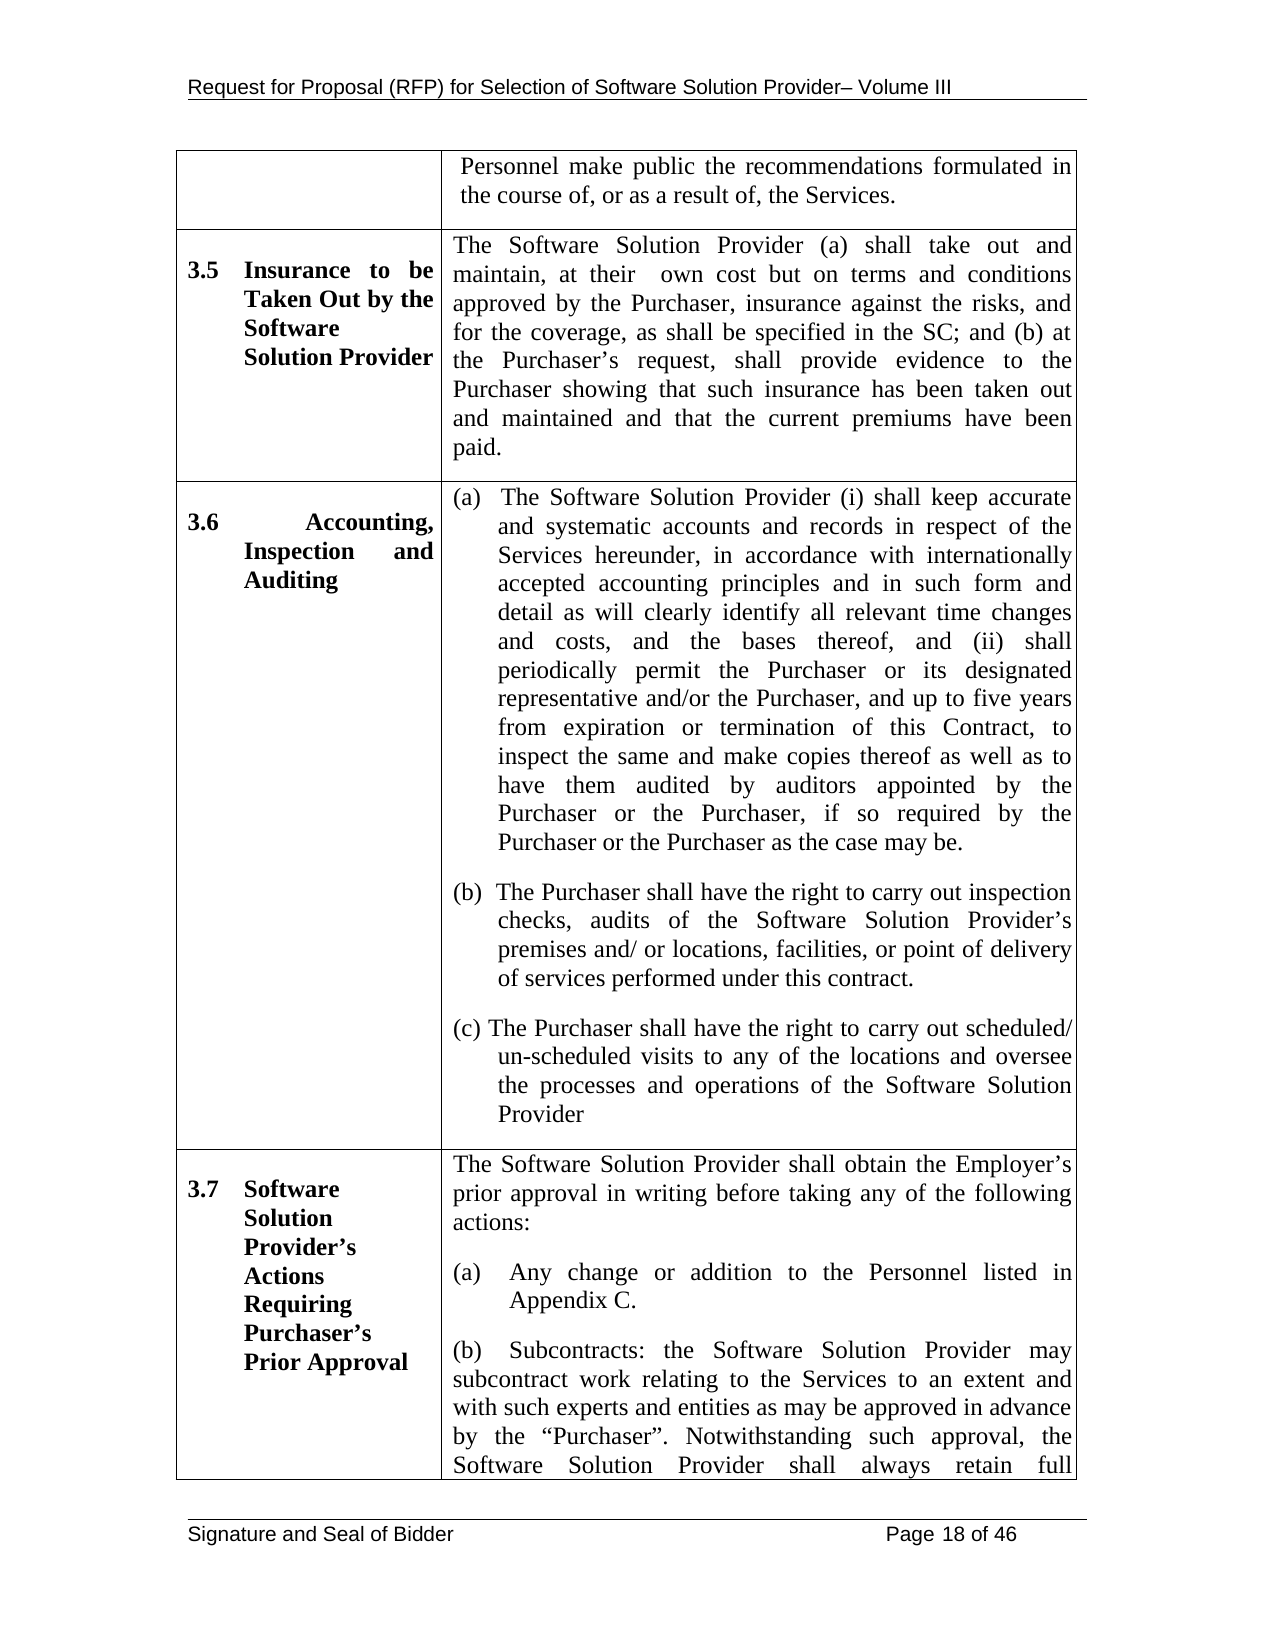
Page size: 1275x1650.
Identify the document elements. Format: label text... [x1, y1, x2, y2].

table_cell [442, 1150, 1076, 1479]
table_cell 3.5 Insurance to be Taken Out by the Software Solution Provider [177, 230, 441, 481]
table_cell 3.6 Accounting, Inspection and Auditing [177, 482, 441, 1148]
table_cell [177, 151, 441, 229]
table_cell The Software Solution Provider (a) shall take out and maintain, at their own cost but on terms and conditions approved by the Purchaser, insurance against the risks, and for the coverage, as shall be specified in the SC; and (b) at the Purchaser’s request, shall provide evidence to the Purchaser showing that such insurance has been taken out and maintained and that the current premiums have been paid. [442, 230, 1076, 481]
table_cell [442, 151, 1076, 229]
table_cell (a) The Software Solution Provider (i) shall keep accurate and systematic accounts and records in respect of the Services hereunder, in accordance with internationally accepted accounting principles and in such form and detail as will clearly identify all relevant time changes and costs, and the bases thereof, and (ii) shall periodically permit the Purchaser or its designated representative and/or the Purchaser, and up to five years from expiration or termination of this Contract, to inspect the same and make copies thereof as well as to have them audited by auditors appointed by the Purchaser or the Purchaser, if so required by the Purchaser or the Purchaser as the case may be. (b) The Purchaser shall have the right to carry out inspection checks, audits of the Software Solution Provider’s premises and/ or locations, facilities, or point of delivery of services performed under this contract. (c) The Purchaser shall have the right to carry out scheduled/ un-scheduled visits to any of the locations and oversee the processes and operations of the Software Solution Provider [442, 482, 1076, 1148]
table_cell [177, 1150, 441, 1479]
